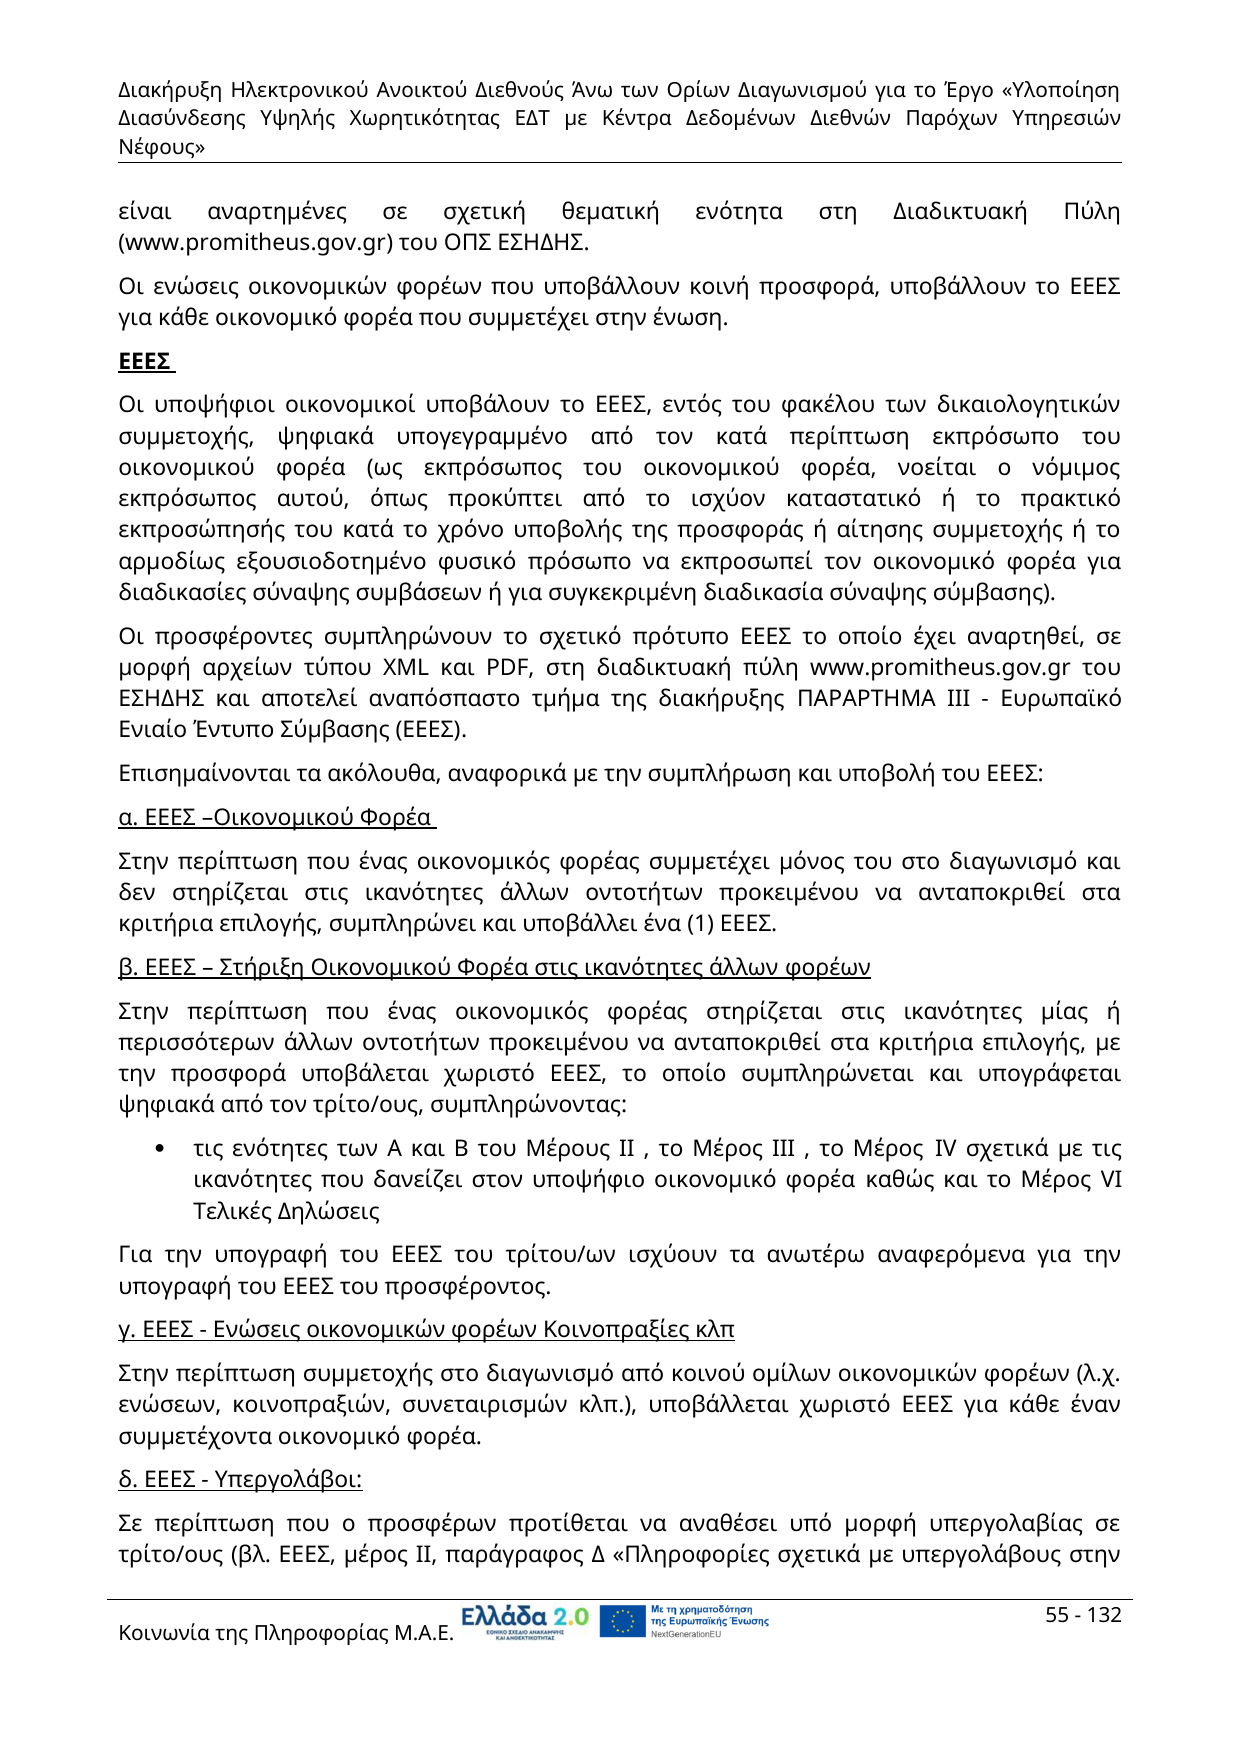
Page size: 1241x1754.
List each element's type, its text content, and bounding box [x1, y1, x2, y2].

text Οι ενώσεις οικονομικών φορέων που υποβάλλουν κοινή προσφορά, υποβάλλουν το ΕΕΕΣ για κάθε οικονομικό φορέα που συμμετέχει στην ένωση. [118, 270, 1122, 332]
picture [460, 1600, 774, 1641]
text Στην περίπτωση που ένας οικονομικός φορέας στηρίζεται στις ικανότητες μίας ή περισσότερων άλλων οντοτήτων προκειμένου να ανταποκριθεί στα κριτήρια επιλογής, με την προσφορά υποβάλεται χωριστό ΕΕΕΣ, το οποίο συμπληρώνεται και υπογράφεται ψηφιακά από τον τρίτο/ους, συμπληρώνοντας: [118, 995, 1122, 1120]
text Οι υποψήφιοι οικονομικοί υποβάλουν το ΕΕΕΣ, εντός του φακέλου των δικαιολογητικών συμμετοχής, ψηφιακά υπογεγραμμένο από τον κατά περίπτωση εκπρόσωπο του οικονομικού φορέα (ως εκπρόσωπος του οικονομικού φορέα, νοείται ο νόμιμος εκπρόσωπος αυτού, όπως προκύπτει από το ισχύον καταστατικό ή το πρακτικό εκπροσώπησής του κατά το χρόνο υποβολής της προσφοράς ή αίτησης συμμετοχής ή το αρμοδίως εξουσιοδοτημένο φυσικό πρόσωπο να εκπροσωπεί τον οικονομικό φορέα για διαδικασίες σύναψης συμβάσεων ή για συγκεκριμένη διαδικασία σύναψης σύμβασης). [118, 388, 1122, 607]
text δ. ΕΕΕΣ - Υπεργολάβοι: [118, 1463, 1122, 1495]
text β. ΕΕΕΣ – Στήριξη Οικονομικού Φορέα στις ικανότητες άλλων φορέων [118, 951, 1122, 982]
list τις ενότητες των Α και Β του Μέρους ΙΙ , το Μέρος ΙΙΙ , το Μέρος IV σχετικά με τις ικανότητες που δανείζει στον υποψήφιο οικονομικό φορέα καθώς και το Μέρος VI Τελικές Δηλώσεις [156, 1132, 1122, 1226]
text Στην περίπτωση που ένας οικονομικός φορέας συμμετέχει μόνος του στο διαγωνισμό και δεν στηρίζεται στις ικανότητες άλλων οντοτήτων προκειμένου να ανταποκριθεί στα κριτήρια επιλογής, συμπληρώνει και υποβάλλει ένα (1) ΕΕΕΣ. [118, 845, 1122, 938]
text Επισημαίνονται τα ακόλουθα, αναφορικά με την συμπλήρωση και υποβολή του ΕΕΕΣ: [118, 757, 1122, 788]
text ΕΕΕΣ [118, 345, 1122, 376]
text Για την υπογραφή του ΕΕΕΣ του τρίτου/ων ισχύουν τα ανωτέρω αναφερόμενα για την υπογραφή του ΕΕΕΣ του προσφέροντος. [118, 1238, 1122, 1301]
text γ. ΕΕΕΣ - Ενώσεις οικονομικών φορέων Κοινοπραξίες κλπ [118, 1313, 1122, 1345]
text α. ΕΕΕΣ –Οικονομικού Φορέα [118, 801, 1122, 832]
text Στην περίπτωση συμμετοχής στο διαγωνισμό από κοινού ομίλων οικονομικών φορέων (λ.χ. ενώσεων, κοινοπραξιών, συνεταιρισμών κλπ.), υποβάλλεται χωριστό ΕΕΕΣ για κάθε έναν συμμετέχοντα οικονομικό φορέα. [118, 1357, 1122, 1451]
text Οι προσφέροντες συμπληρώνουν το σχετικό πρότυπο ΕΕΕΣ το οποίο έχει αναρτηθεί, σε μορφή αρχείων τύπου XML και PDF, στη διαδικτυακή πύλη www.promitheus.gov.gr του ΕΣΗΔΗΣ και αποτελεί αναπόσπαστο τμήμα της διακήρυξης ΠΑΡΑΡΤΗΜΑ III - Ευρωπαϊκό Ενιαίο Έντυπο Σύμβασης (ΕΕΕΣ). [118, 620, 1122, 745]
